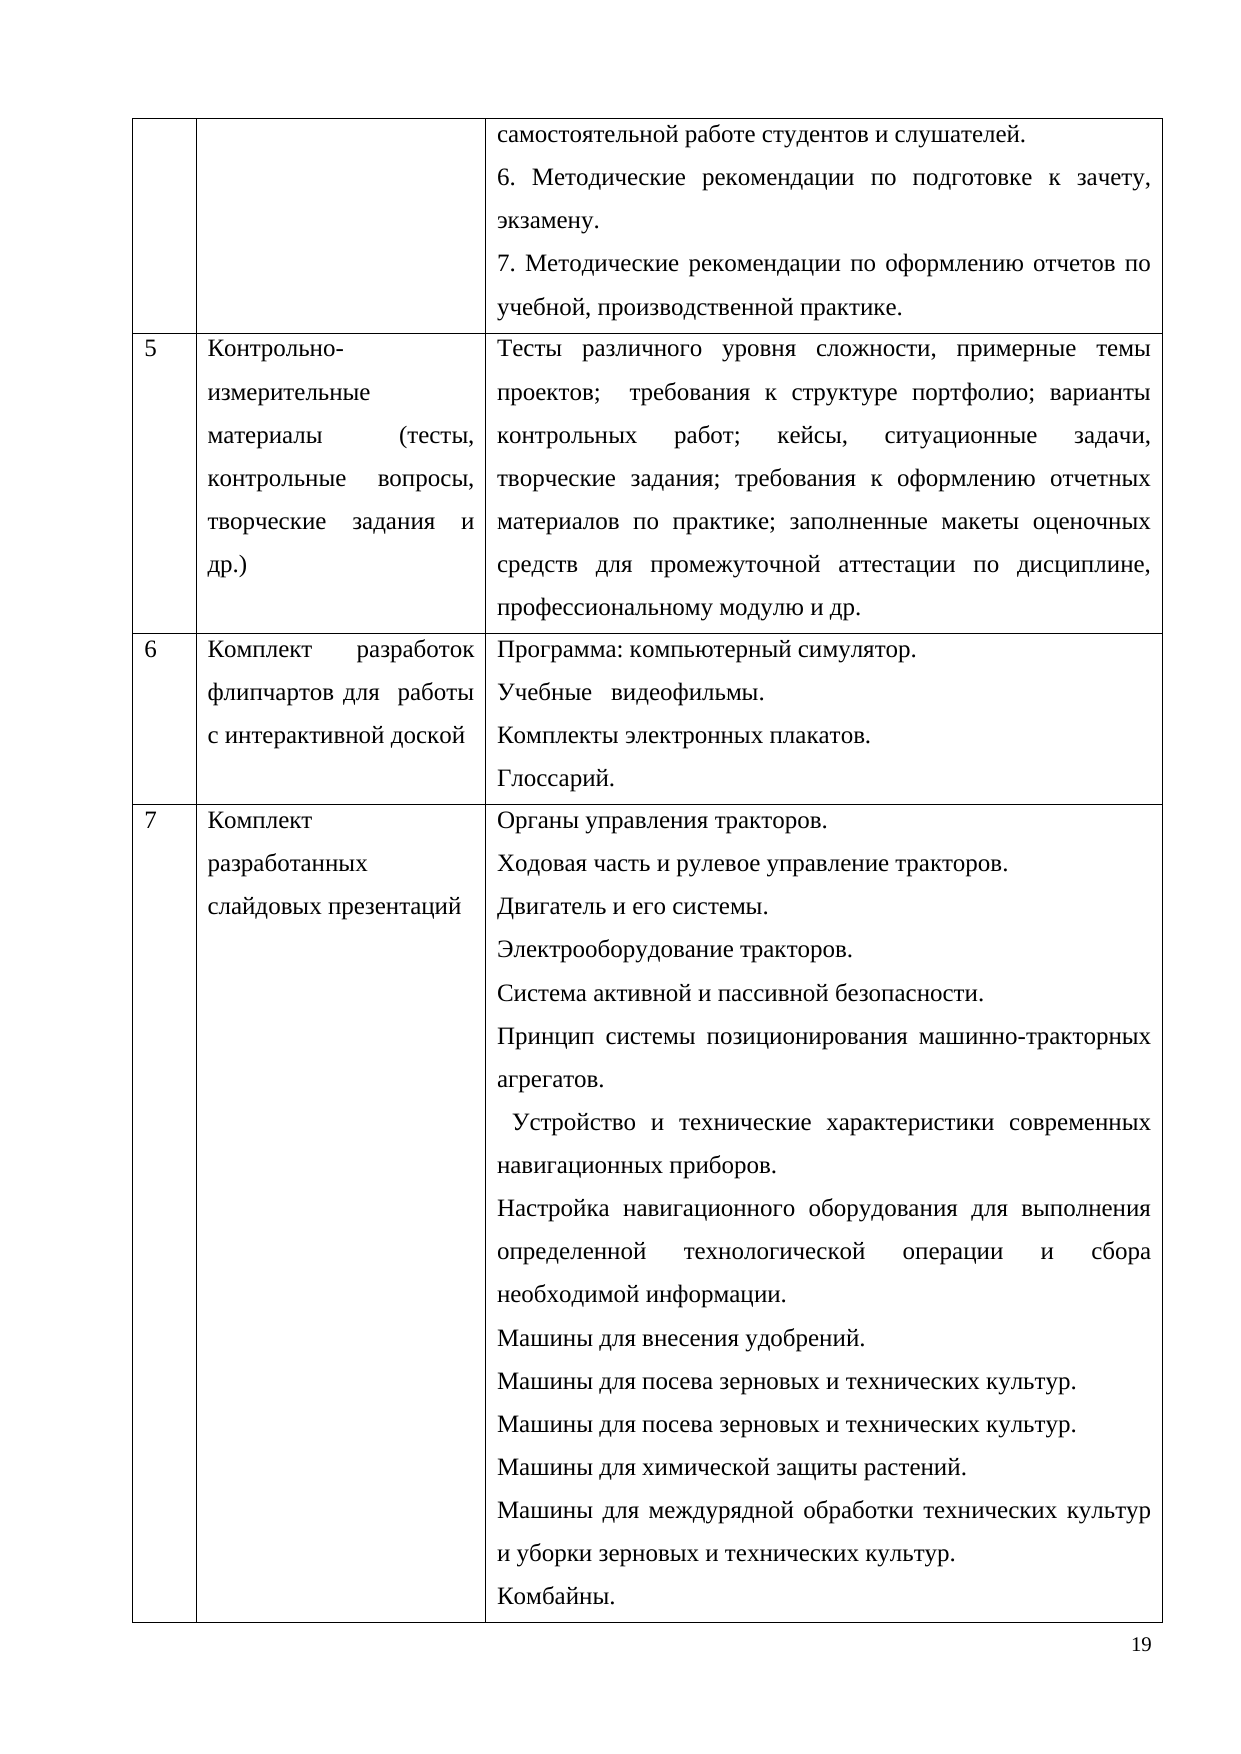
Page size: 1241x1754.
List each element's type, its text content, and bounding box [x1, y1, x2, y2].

table_cell 5 [133, 334, 196, 633]
table_cell Контрольно-измерительные материалы (тесты, контрольные вопросы, творческие задания и др.) [197, 334, 485, 633]
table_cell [197, 805, 485, 1622]
table_cell 7 [133, 805, 196, 1622]
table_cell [486, 805, 1162, 1622]
table_cell Программа: компьютерный симулятор. Учебные видеофильмы. Комплекты электронных плакатов. Глоссарий. [486, 634, 1162, 804]
table_cell Тесты различного уровня сложности, примерные темы проектов; требования к структуре портфолио; варианты контрольных работ; кейсы, ситуационные задачи, творческие задания; требования к оформлению отчетных материалов по практике; заполненные макеты оценочных средств для промежуточной аттестации по дисциплине, профессиональному модулю и др. [486, 334, 1162, 633]
table_cell 6 [133, 634, 196, 804]
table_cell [197, 119, 485, 332]
table_cell 4 [133, 119, 196, 332]
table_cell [486, 119, 1162, 332]
table_cell Комплект разработок флипчартов для работы с интерактивной доской [197, 634, 485, 804]
